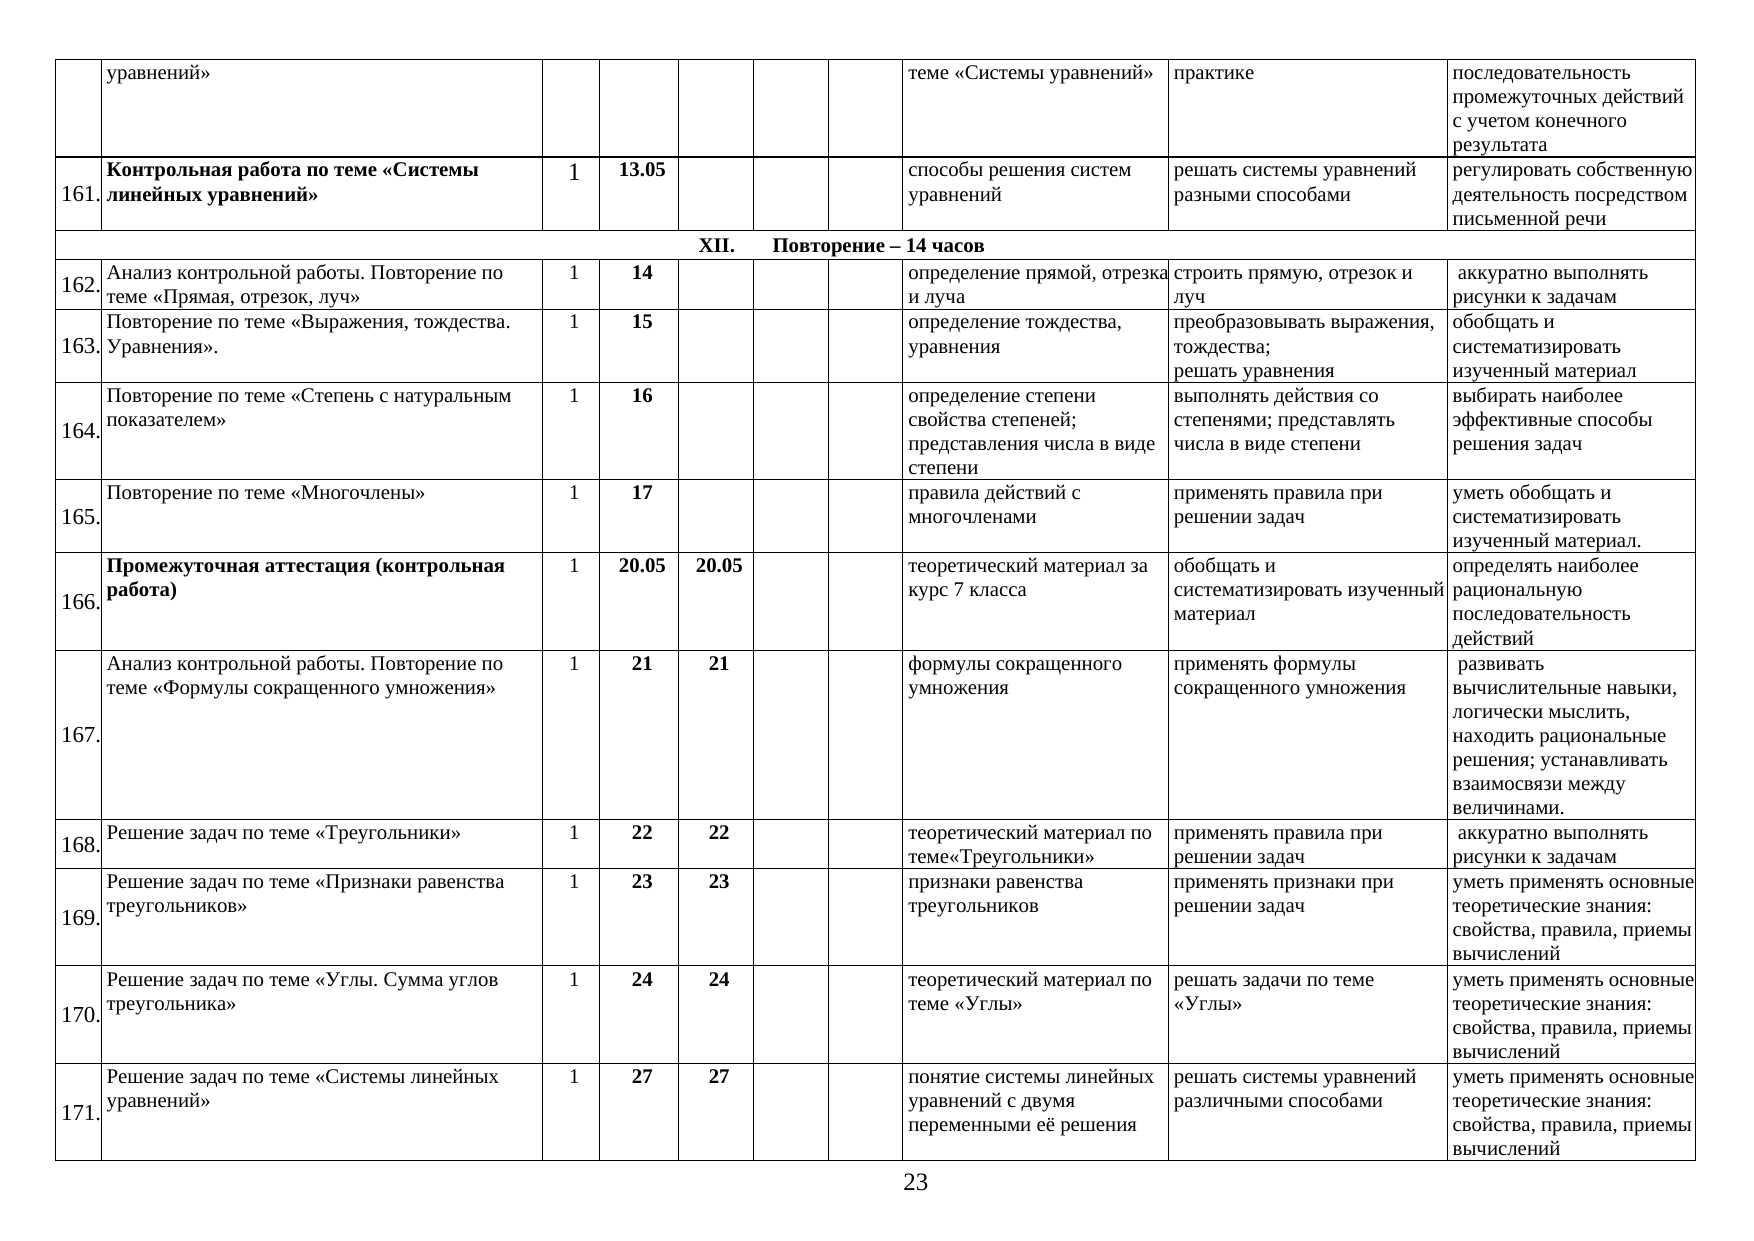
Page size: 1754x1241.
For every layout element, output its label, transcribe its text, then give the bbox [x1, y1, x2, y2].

table_cell [754, 820, 828, 868]
table_cell решать задачи по теме «Углы» [1169, 966, 1447, 1063]
table_cell признаки равенства треугольников [903, 869, 1168, 965]
table_cell [754, 310, 828, 382]
table_cell 20.05 [600, 553, 678, 649]
table_cell [679, 60, 753, 156]
table_cell 22 [600, 820, 678, 868]
table_cell 10 [600, 60, 678, 156]
table_cell 1 [543, 651, 599, 819]
table_cell определять наиболее рациональную последовательность действий [1448, 553, 1695, 649]
table_cell [679, 383, 753, 479]
table_cell выполнять действия со степенями; представлять числа в виде степени [1169, 383, 1447, 479]
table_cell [102, 60, 542, 156]
table_cell [829, 480, 902, 552]
table_cell теоретический материал по теме«Треугольники» [903, 820, 1168, 868]
table_cell [679, 260, 753, 308]
table_cell 1 [543, 1064, 599, 1160]
table_cell Повторение по теме «Многочлены» [102, 480, 542, 552]
table_cell [829, 651, 902, 819]
table_cell [829, 820, 902, 868]
table_cell [754, 60, 828, 156]
table_cell 22 [679, 820, 753, 868]
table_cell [903, 60, 1168, 156]
table_cell решать системы уравнений разными способами [1169, 158, 1447, 229]
table_cell 1 [543, 869, 599, 965]
table_cell [829, 553, 902, 649]
table_cell теоретический материал за курс 7 класса [903, 553, 1168, 649]
table_cell уметь обобщать и систематизировать изученный материал. [1448, 480, 1695, 552]
table_cell Решение задач по теме «Системы линейных уравнений» [102, 1064, 542, 1160]
table_cell Повторение по теме «Выражения, тождества. Уравнения». [102, 310, 542, 382]
table_cell Решение задач по теме «Углы. Сумма углов треугольника» [102, 966, 542, 1063]
table_cell [679, 480, 753, 552]
table_cell [56, 553, 101, 649]
table_cell 15 [600, 310, 678, 382]
table_cell [829, 1064, 902, 1160]
table_cell [754, 260, 828, 308]
table_cell определение степени свойства степеней; представления числа в виде степени [903, 383, 1168, 479]
table_cell 21 [679, 651, 753, 819]
table_cell Решение задач по теме «Признаки равенства треугольников» [102, 869, 542, 965]
table_cell 20.05 [679, 553, 753, 649]
table_cell определение прямой, отрезка и луча [903, 260, 1168, 308]
table_cell [829, 158, 902, 229]
table_cell [679, 158, 753, 229]
table_cell 1 [543, 553, 599, 649]
table_cell [56, 869, 101, 965]
table_cell [754, 651, 828, 819]
table_cell 1 [543, 158, 599, 229]
table_cell выбирать наиболее эффективные способы решения задач [1448, 383, 1695, 479]
table_cell [56, 310, 101, 382]
table_cell теоретический материал по теме «Углы» [903, 966, 1168, 1063]
table_cell применять правила при решении задач [1169, 480, 1447, 552]
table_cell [1169, 60, 1447, 156]
table_cell [56, 480, 101, 552]
table_cell [56, 260, 101, 308]
table_cell [829, 60, 902, 156]
table_cell 21 [600, 651, 678, 819]
table_cell [829, 260, 902, 308]
table_cell [754, 480, 828, 552]
table_cell способы решения систем уравнений [903, 158, 1168, 229]
table_cell Повторение по теме «Степень с натуральным показателем» [102, 383, 542, 479]
table_cell Решение задач по теме «Треугольники» [102, 820, 542, 868]
table_cell 24 [600, 966, 678, 1063]
table_cell 23 [600, 869, 678, 965]
table_cell Анализ контрольной работы. Повторение по теме «Формулы сокращенного умножения» [102, 651, 542, 819]
table_cell [754, 966, 828, 1063]
table_cell [754, 869, 828, 965]
table_cell [56, 1064, 101, 1160]
table_cell Контрольная работа по теме «Системы линейных уравнений» [102, 158, 542, 229]
table_cell 27 [679, 1064, 753, 1160]
table_cell 17 [600, 480, 678, 552]
table_cell 14 [600, 260, 678, 308]
table_cell 1 [543, 310, 599, 382]
table_cell 1 [543, 966, 599, 1063]
table_cell [56, 820, 101, 868]
table_cell обобщать и систематизировать изученный материал [1169, 553, 1447, 649]
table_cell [1448, 60, 1695, 156]
table_cell [829, 383, 902, 479]
table_cell формулы сокращенного умножения [903, 651, 1168, 819]
table_cell 1 [543, 60, 599, 156]
table_cell 13.05 [600, 158, 678, 229]
table_cell [56, 158, 101, 229]
table_cell уметь применять основные теоретические знания: свойства, правила, приемы вычислений [1448, 1064, 1695, 1160]
table_cell [754, 383, 828, 479]
table_cell регулировать собственную деятельность посредством письменной речи [1448, 158, 1695, 229]
table_cell 1 [543, 260, 599, 308]
table_cell 1 [543, 820, 599, 868]
table_cell применять признаки при решении задач [1169, 869, 1447, 965]
table_cell решать системы уравнений различными способами [1169, 1064, 1447, 1160]
table_cell Анализ контрольной работы. Повторение по теме «Прямая, отрезок, луч» [102, 260, 542, 308]
table_cell [679, 310, 753, 382]
table_cell [829, 869, 902, 965]
table_cell уметь применять основные теоретические знания: свойства, правила, приемы вычислений [1448, 869, 1695, 965]
table_cell аккуратно выполнять рисунки к задачам [1448, 820, 1695, 868]
table_cell преобразовывать выражения, тождества; решать уравнения [1169, 310, 1447, 382]
table_cell строить прямую, отрезок и луч [1169, 260, 1447, 308]
table_cell аккуратно выполнять рисунки к задачам [1448, 260, 1695, 308]
table_cell [56, 651, 101, 819]
table_cell 1 [543, 383, 599, 479]
table_cell 16 [600, 383, 678, 479]
table_cell правила действий с многочленами [903, 480, 1168, 552]
table_cell [829, 310, 902, 382]
table_cell [56, 383, 101, 479]
table_cell [754, 1064, 828, 1160]
table_cell применять правила при решении задач [1169, 820, 1447, 868]
table_cell [829, 966, 902, 1063]
table_cell 23 [679, 869, 753, 965]
table_cell [754, 553, 828, 649]
table_cell [754, 158, 828, 229]
table_cell определение тождества, уравнения [903, 310, 1168, 382]
table_cell понятие системы линейных уравнений с двумя переменными её решения [903, 1064, 1168, 1160]
table_cell Промежуточная аттестация (контрольная работа) [102, 553, 542, 649]
table_cell [56, 60, 101, 156]
table_cell развивать вычислительные навыки, логически мыслить, находить рациональные решения; устанавливать взаимосвязи между величинами. [1448, 651, 1695, 819]
table_cell Повторение – 14 часов [56, 231, 1695, 259]
table_cell 1 [543, 480, 599, 552]
table_cell 27 [600, 1064, 678, 1160]
table_cell обобщать и систематизировать изученный материал [1448, 310, 1695, 382]
table_cell [56, 966, 101, 1063]
table_cell уметь применять основные теоретические знания: свойства, правила, приемы вычислений [1448, 966, 1695, 1063]
table_cell 24 [679, 966, 753, 1063]
table_cell применять формулы сокращенного умножения [1169, 651, 1447, 819]
